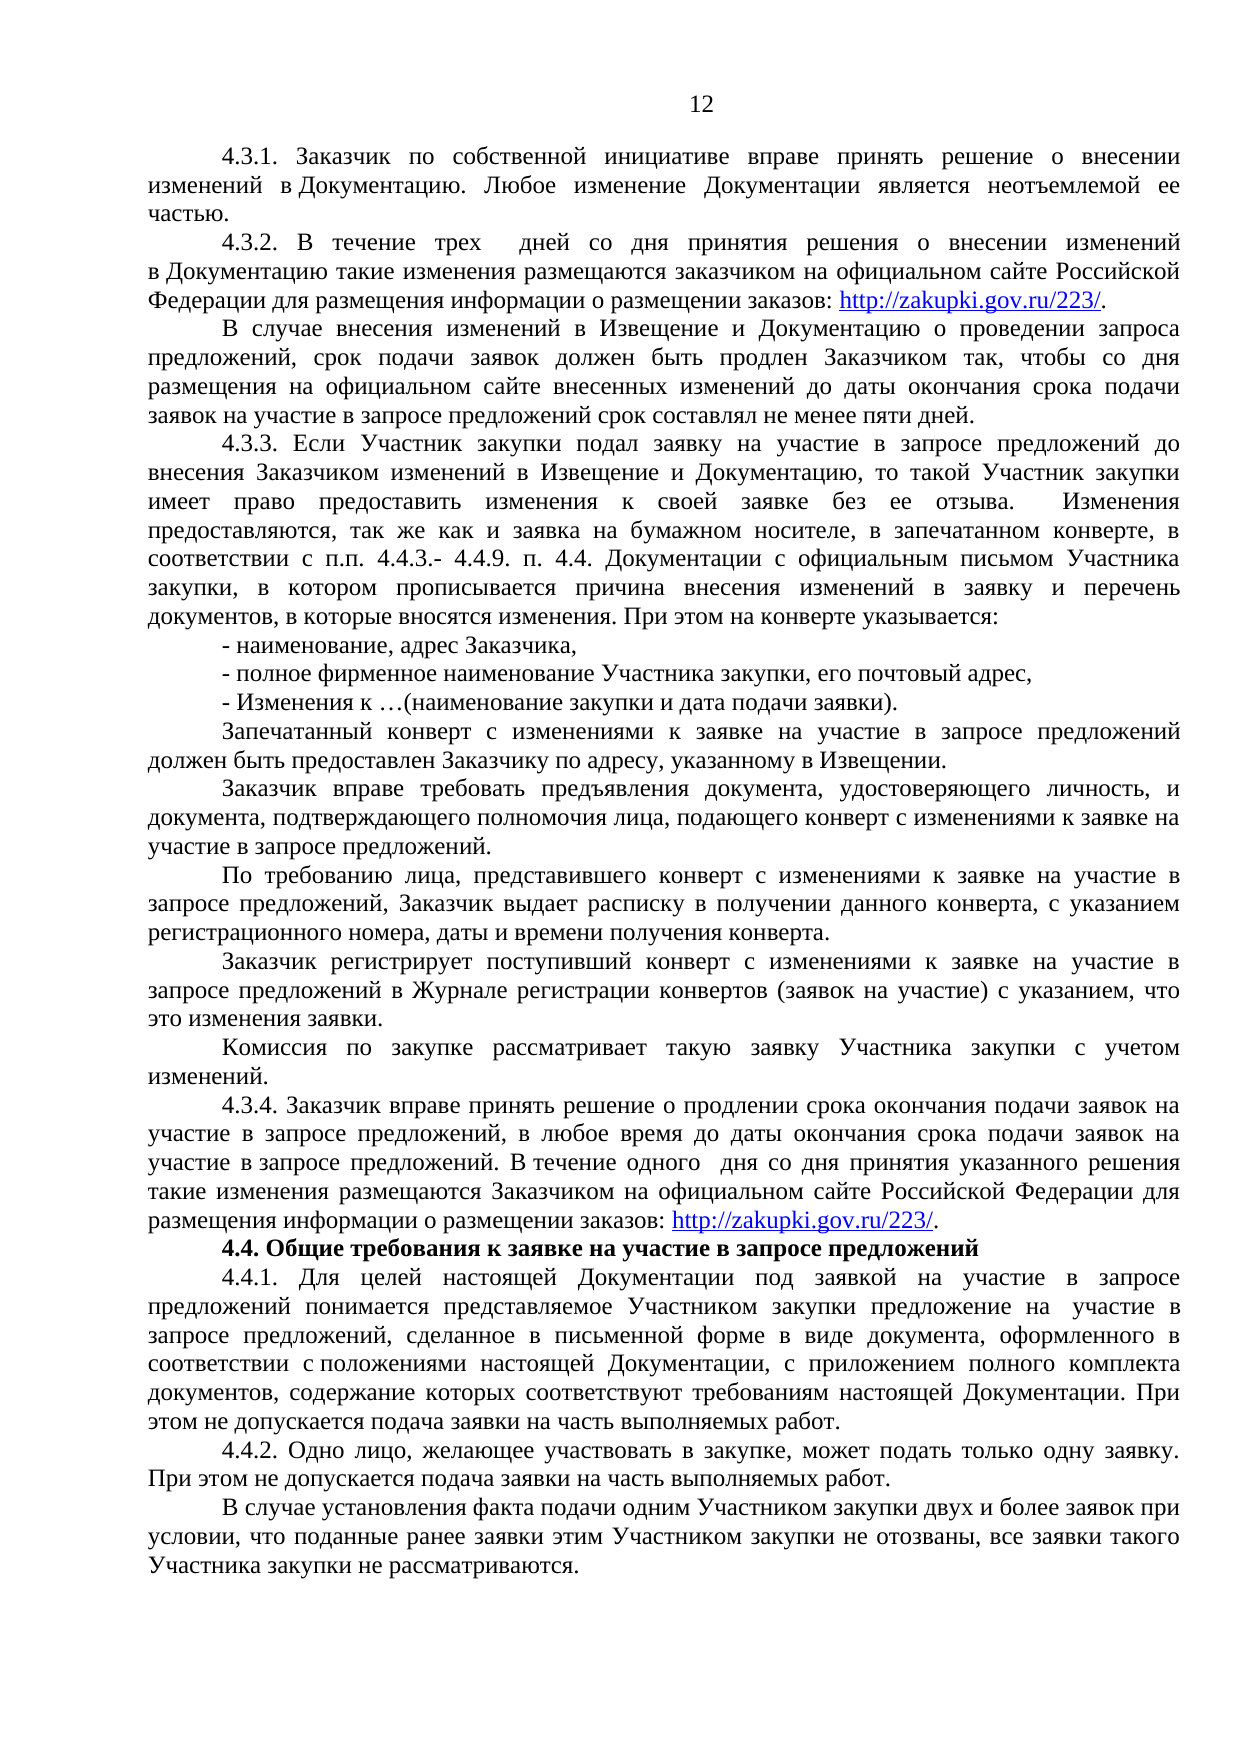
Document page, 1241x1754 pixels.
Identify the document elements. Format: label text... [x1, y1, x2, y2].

text В случае установления факта подачи одним Участником закупки двух и более заявок при условии, что поданные ранее заявки этим Участником закупки не отозваны, все заявки такого Участника закупки не рассматриваются. [148, 1492, 1181, 1578]
text Комиссия по закупке рассматривает такую заявку Участника закупки с учетом изменений. [148, 1032, 1181, 1090]
text Заказчик вправе требовать предъявления документа, удостоверяющего личность, и документа, подтверждающего полномочия лица, подающего конверт с изменениями к заявке на участие в запросе предложений. [148, 773, 1181, 860]
text 4.3.3. Если Участник закупки подал заявку на участие в запросе предложений до внесения Заказчиком изменений в Извещение и Документацию, то такой Участник закупки имеет право предоставить изменения к своей заявке без ее отзыва. Изменения предоставляются, так же как и заявка на бумажном носителе, в запечатанном конверте, в соответствии с п.п. 4.4.3.- 4.4.9. п. 4.4. Документации с официальным письмом Участника закупки, в котором прописывается причина внесения изменений в заявку и перечень документов, в которые вносятся изменения. При этом на конверте указывается: [148, 428, 1181, 630]
text - полное фирменное наименование Участника закупки, его почтовый адрес, [148, 658, 1181, 687]
text 4.4.1. Для целей настоящей Документации под заявкой на участие в запросе предложений понимается представляемое Участником закупки предложение на участие в запросе предложений, сделанное в письменной форме в виде документа, оформленного в соответствии с положениями настоящей Документации, с приложением полного комплекта документов, содержание которых соответствуют требованиям настоящей Документации. При этом не допускается подача заявки на часть выполняемых работ. [148, 1262, 1181, 1435]
text 4.3.4. Заказчик вправе принять решение о продлении срока окончания подачи заявок на участие в запросе предложений, в любое время до даты окончания срока подачи заявок на участие в запросе предложений. В течение одного дня со дня принятия указанного решения такие изменения размещаются Заказчиком на официальном сайте Российской Федерации для размещения информации о размещении заказов: http://zakupki.gov.ru/223/. [148, 1090, 1181, 1233]
text 4.3.1. Заказчик по собственной инициативе вправе принять решение о внесении изменений в Документацию. Любое изменение Документации является неотъемлемой ее частью. [148, 141, 1181, 227]
text Запечатанный конверт с изменениями к заявке на участие в запросе предложений должен быть предоставлен Заказчику по адресу, указанному в Извещении. [148, 716, 1181, 773]
text - Изменения к …(наименование закупки и дата подачи заявки). [148, 687, 1181, 716]
text 4.4. Общие требования к заявке на участие в запросе предложений [148, 1233, 1181, 1262]
text По требованию лица, представившего конверт с изменениями к заявке на участие в запросе предложений, Заказчик выдает расписку в получении данного конверта, с указанием регистрационного номера, даты и времени получения конверта. [148, 860, 1181, 946]
text 4.4.2. Одно лицо, желающее участвовать в закупке, может подать только одну заявку. При этом не допускается подача заявки на часть выполняемых работ. [148, 1435, 1181, 1492]
text В случае внесения изменений в Извещение и Документацию о проведении запроса предложений, срок подачи заявок должен быть продлен Заказчиком так, чтобы со дня размещения на официальном сайте внесенных изменений до даты окончания срока подачи заявок на участие в запросе предложений срок составлял не менее пяти дней. [148, 313, 1181, 428]
text - наименование, адрес Заказчика, [148, 630, 1181, 658]
text Заказчик регистрирует поступивший конверт с изменениями к заявке на участие в запросе предложений в Журнале регистрации конвертов (заявок на участие) с указанием, что это изменения заявки. [148, 946, 1181, 1032]
text 4.3.2. В течение трех дней со дня принятия решения о внесении изменений в Документацию такие изменения размещаются заказчиком на официальном сайте Российской Федерации для размещения информации о размещении заказов: http://zakupki.gov.ru/223/. [148, 227, 1181, 313]
